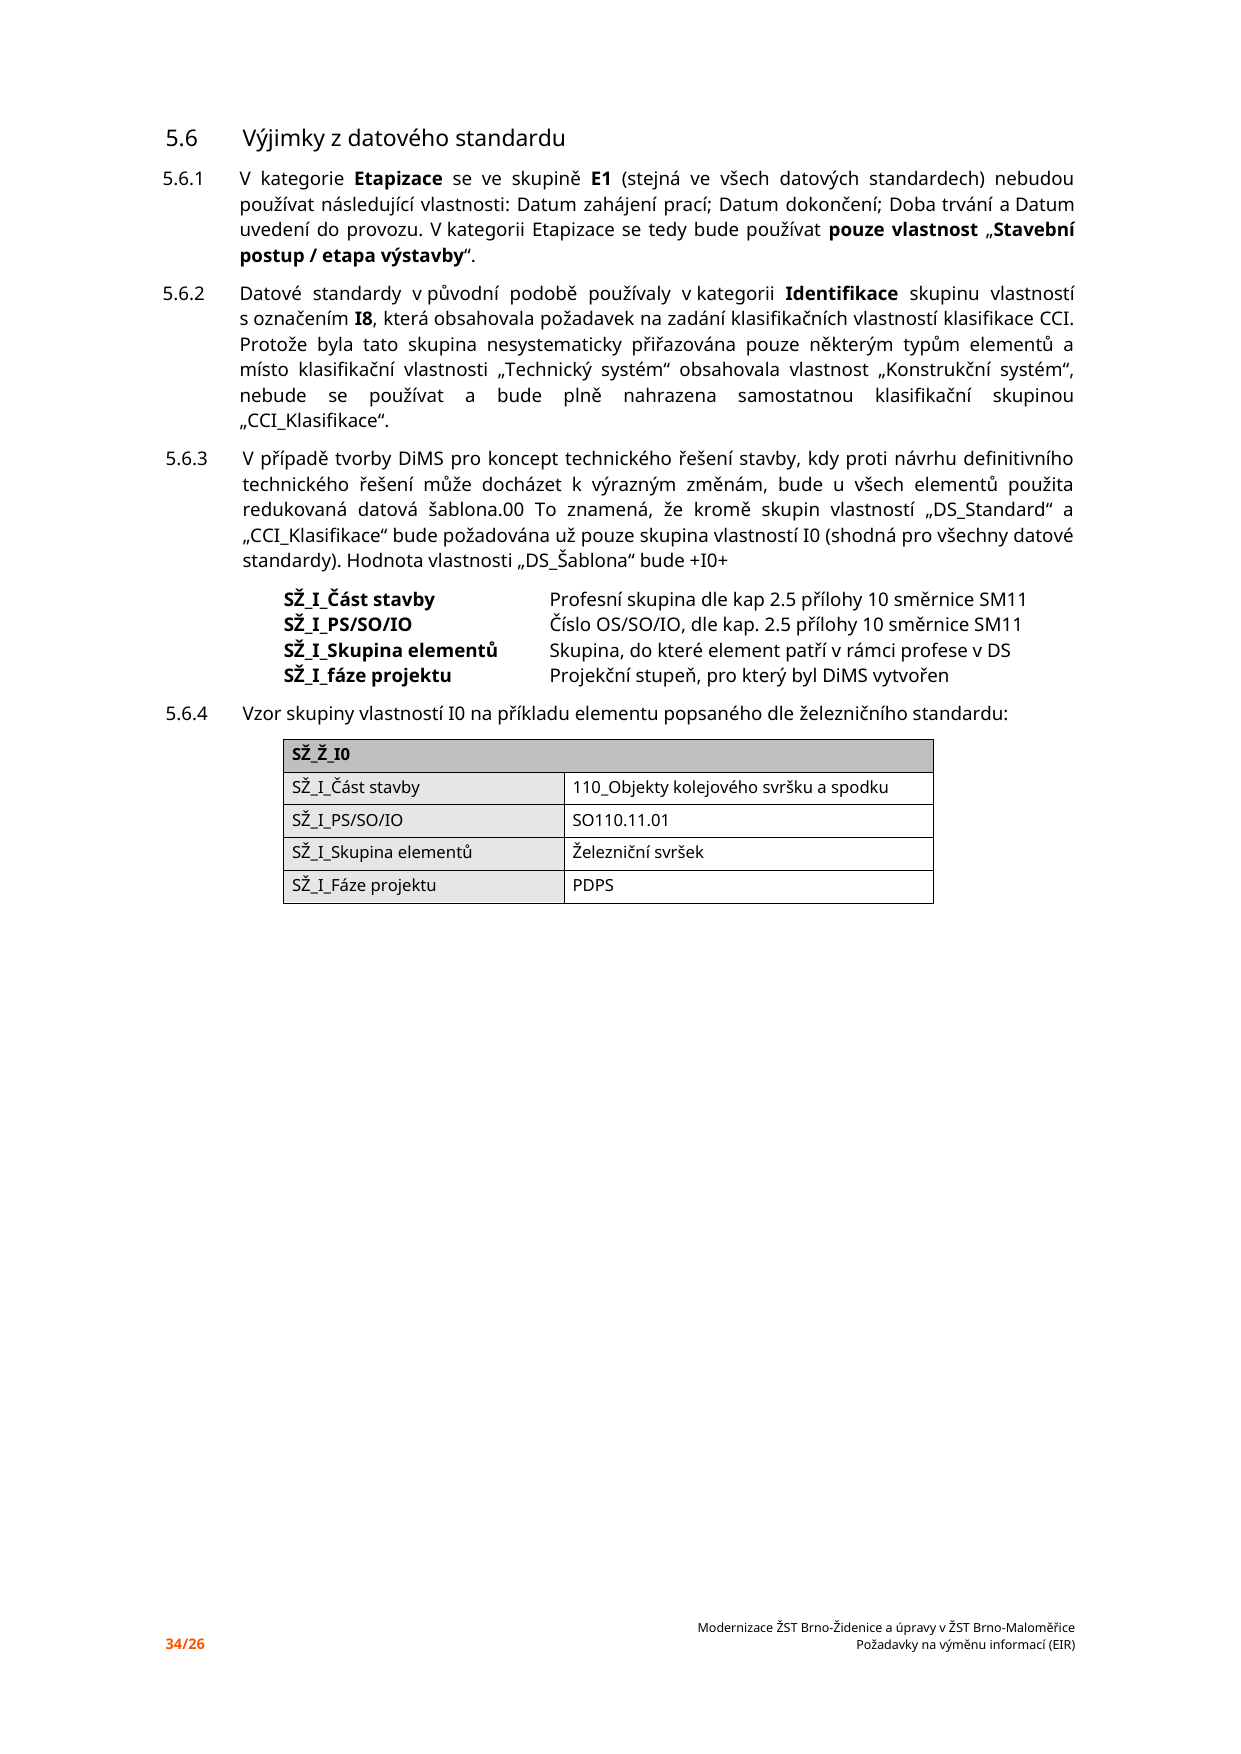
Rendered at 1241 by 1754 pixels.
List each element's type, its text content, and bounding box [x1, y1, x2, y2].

list SŽ_I_Část stavby Profesní skupina dle kap 2.5 přílohy 10 směrnice SM11 [283, 586, 1075, 611]
list SŽ_I_PS/SO/IO Číslo OS/SO/IO, dle kap. 2.5 přílohy 10 směrnice SM11 [283, 611, 1075, 637]
table_header SŽ_Ž_I0 [284, 740, 933, 772]
text Datové standardy v původní podobě používaly v kategorii Identifikace skupinu vlastností s označením I8, která obsahovala požadavek na zadání klasifikačních vlastností klasifikace CCI. Protože byla tato skupina nesystematicky přiřazována pouze některým typům elementů a místo klasifikační vlastnosti „Technický systém“ obsahovala vlastnost „Konstrukční systém“, nebude se používat a bude plně nahrazena samostatnou klasifikační skupinou „CCI_Klasifikace“. [162, 280, 1075, 433]
text Vzor skupiny vlastností I0 na příkladu elementu popsaného dle železničního standardu: [165, 700, 1075, 726]
table_cell PDPS [565, 871, 933, 902]
table_cell 110_Objekty kolejového svršku a spodku [565, 773, 933, 804]
text V případě tvorby DiMS pro koncept technického řešení stavby, kdy proti návrhu definitivního technického řešení může docházet k výrazným změnám, bude u všech elementů použita redukovaná datová šablona.00 To znamená, že kromě skupin vlastností „DS_Standard“ a „CCI_Klasifikace“ bude požadována už pouze skupina vlastností I0 (shodná pro všechny datové standardy). Hodnota vlastnosti „DS_Šablona“ bude +I0+ [165, 446, 1075, 573]
table_cell SŽ_I_Skupina elementů [284, 838, 564, 870]
table_cell Železniční svršek [565, 838, 933, 870]
text V kategorie Etapizace se ve skupině E1 (stejná ve všech datových standardech) nebudou používat následující vlastnosti: Datum zahájení prací; Datum dokončení; Doba trvání a Datum uvedení do provozu. V kategorii Etapizace se tedy bude používat pouze vlastnost „Stavební postup / etapa výstavby“. [162, 166, 1075, 268]
text Výjimky z datového standardu [165, 122, 1075, 153]
table_cell SŽ_I_Fáze projektu [284, 871, 564, 902]
table_cell SO110.11.01 [565, 805, 933, 837]
list SŽ_I_fáze projektu Projekční stupeň, pro který byl DiMS vytvořen [283, 662, 1075, 688]
table_cell SŽ_I_Část stavby [284, 773, 564, 804]
table_cell SŽ_I_PS/SO/IO [284, 805, 564, 837]
list SŽ_I_Skupina elementů Skupina, do které element patří v rámci profese v DS [283, 637, 1075, 662]
